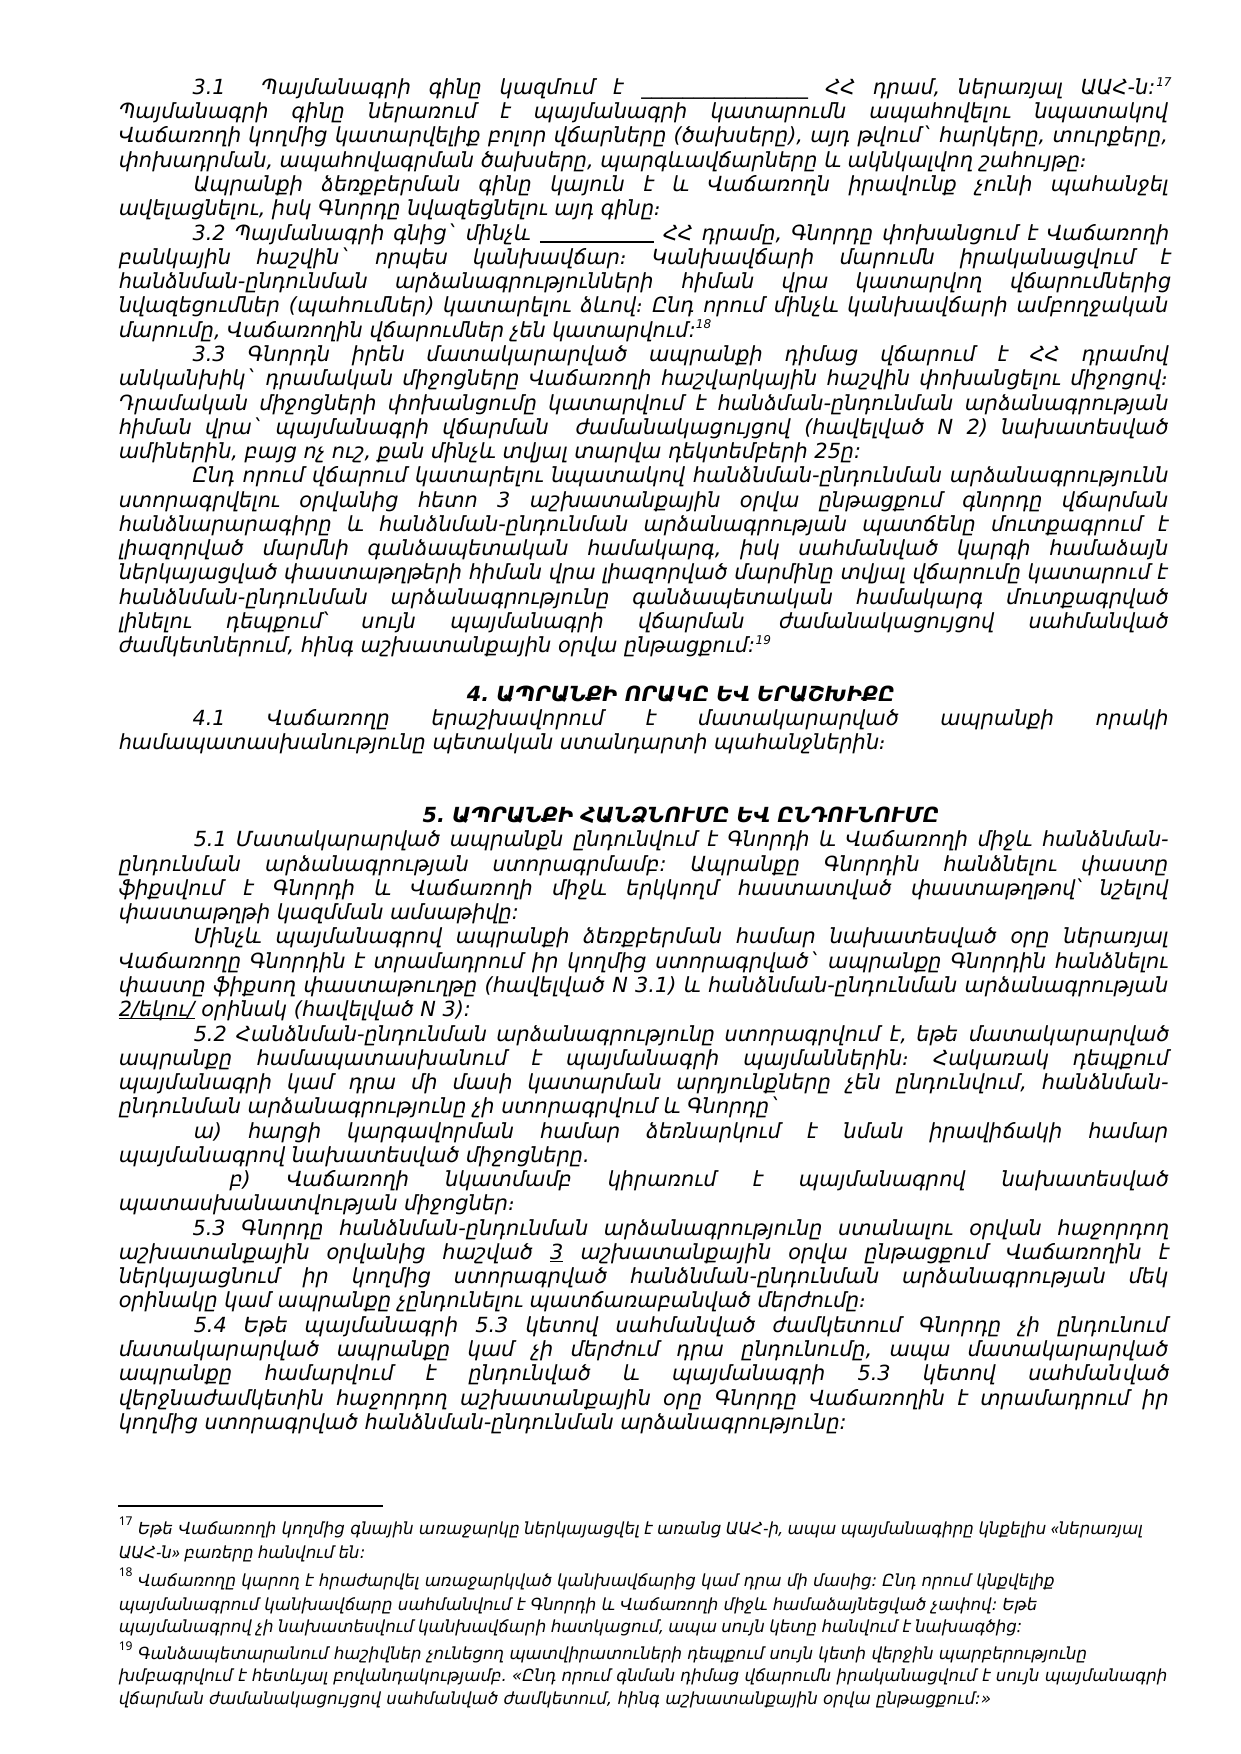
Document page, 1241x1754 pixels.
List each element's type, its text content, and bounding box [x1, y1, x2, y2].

text 4. ԱՊՐԱՆՔԻ ՈՐԱԿԸ ԵՎ ԵՐԱՇԽԻՔԸ [118, 682, 1171, 706]
text Մինչև պայմանագրով ապրանքի ձեռքբերման համար նախատեսված օրը ներառյալ Վաճառողը Գնորդին է տրամադրում իր կողմից ստորագրված` ապրանքը Գնորդին հանձնելու փաստը ֆիքսող փաստաթուղթը (հավելված N 3.1) և հանձնման-ընդունման արձանագրության 2/եկու/ օրինակ (հավելված N 3): [118, 924, 1171, 1022]
text 3.3 Գնորդն իրեն մատակարարված ապրանքի դիմաց վճարում է ՀՀ դրամով անկանխիկ` դրամական միջոցները Վաճառողի հաշվարկային հաշվին փոխանցելու միջոցով։ Դրամական միջոցների փոխանցումը կատարվում է հանձման-ընդունման արձանագրության հիման վրա` պայմանագրի վճարման ժամանակացույցով (հավելված N 2) նախատեսված ամիներին, բայց ոչ ուշ, քան մինչև տվյալ տարվա դեկտեմբերի 25ը: [118, 342, 1171, 463]
text բ) Վաճառողի նկատմամբ կիրառում է պայմանագրով նախատեսված պատասխանատվության միջոցներ։ [118, 1167, 1171, 1216]
text ա) հարցի կարգավորման համար ձեռնարկում է նման իրավիճակի համար պայմանագրով նախատեսված միջոցները. [118, 1119, 1171, 1167]
text Ապրանքի ձեռքբերման գինը կայուն է և Վաճառողն իրավունք չունի պահանջել ավելացնելու, իսկ Գնորդը նվազեցնելու այդ գինը։ [118, 172, 1171, 221]
text 5.3 Գնորդը հանձնման-ընդունման արձանագրությունը ստանալու օրվան հաջորդող աշխատանքային օրվանից հաշված 3 աշխատանքային օրվա ընթացքում Վաճառողին է ներկայացնում իր կողմից ստորագրված հանձնման-ընդունման արձանագրության մեկ օրինակը կամ ապրանքը չընդունելու պատճառաբանված մերժումը։ [118, 1216, 1171, 1313]
text 5.1 Մատակարարված ապրանքն ընդունվում է Գնորդի և Վաճառողի միջև հանձնման-ընդունման արձանագրության ստորագրմամբ: Ապրանքը Գնորդին հանձնելու փաստը ֆիքսվում է Գնորդի և Վաճառողի միջև երկկողմ հաստատված փաստաթղթով՝ նշելով փաստաթղթի կազմման ամսաթիվը: [118, 827, 1171, 924]
text 3.1 Պայմանագրի գինը կազմում է ________________ ՀՀ դրամ, ներառյալ ԱԱՀ-ն: Պայմանագրի գինը ներառում է պայմանագրի կատարումն ապահովելու նպատակով Վաճառողի կողմից կատարվելիք բոլոր վճարները (ծախսերը), այդ թվում` հարկերը, տուրքերը, փոխադրման, ապահովագրման ծախսերը, պարգևավճարները և ակնկալվող շահույթը։ [118, 75, 1171, 172]
text Ընդ որում վճարում կատարելու նպատակով հանձնման-ընդունման արձանագրությունն ստորագրվելու օրվանից հետո 3 աշխատանքային օրվա ընթացքում գնորդը վճարման հանձնարարագիրը և հանձնման-ընդունման արձանագրության պատճենը մուտքագրում է լիազորված մարմնի գանձապետական համակարգ, իսկ սահմանված կարգի համաձայն ներկայացված փաստաթղթերի հիման վրա լիազորված մարմինը տվյալ վճարումը կատարում է հանձնման-ընդունման արձանագրությունը գանձապետական համակարգ մուտքագրված լինելու դեպքում՝ սույն պայմանագրի վճարման ժամանակացույցով սահմանված ժամկետներում, հինգ աշխատանքային օրվա ընթացքում: [118, 463, 1171, 657]
text 5.2 Հանձնման-ընդունման արձանագրությունը ստորագրվում է, եթե մատակարարված ապրանքը համապատասխանում է պայմանագրի պայմաններին։ Հակառակ դեպքում պայմանագրի կամ դրա մի մասի կատարման արդյունքները չեն ընդունվում, հանձնման-ընդունման արձանագրությունը չի ստորագրվում և Գնորդը` [118, 1022, 1171, 1119]
text 5. ԱՊՐԱՆՔԻ ՀԱՆՁՆՈՒՄԸ ԵՎ ԸՆԴՈՒՆՈՒՄԸ [118, 803, 1171, 827]
text 4.1 Վաճառողը երաշխավորում է մատակարարված ապրանքի որակի համապատասխանությունը պետական ստանդարտի պահանջներին։ [118, 706, 1171, 754]
text 3.2 Պայմանագրի գնից` մինչև ՀՀ դրամը, Գնորդը փոխանցում է Վաճառողի բանկային հաշվին` որպես կանխավճար։ Կանխավճարի մարումն իրականացվում է հանձնման-ընդունման արձանագրությունների հիման վրա կատարվող վճարումներից նվազեցումներ (պահումներ) կատարելու ձևով։ Ընդ որում մինչև կանխավճարի ամբողջական մարումը, Վաճառողին վճարումներ չեն կատարվում: [118, 221, 1171, 342]
text 5.4 Եթե պայմանագրի 5.3 կետով սահմանված ժամկետում Գնորդը չի ընդունում մատակարարված ապրանքը կամ չի մերժում դրա ընդունումը, ապա մատակարարված ապրանքը համարվում է ընդունված և պայմանագրի 5.3 կետով սահմանված վերջնաժամկետին հաջորդող աշխատանքային օրը Գնորդը Վաճառողին է տրամադրում իր կողմից ստորագրված հանձնման-ընդունման արձանագրությունը: [118, 1313, 1171, 1434]
